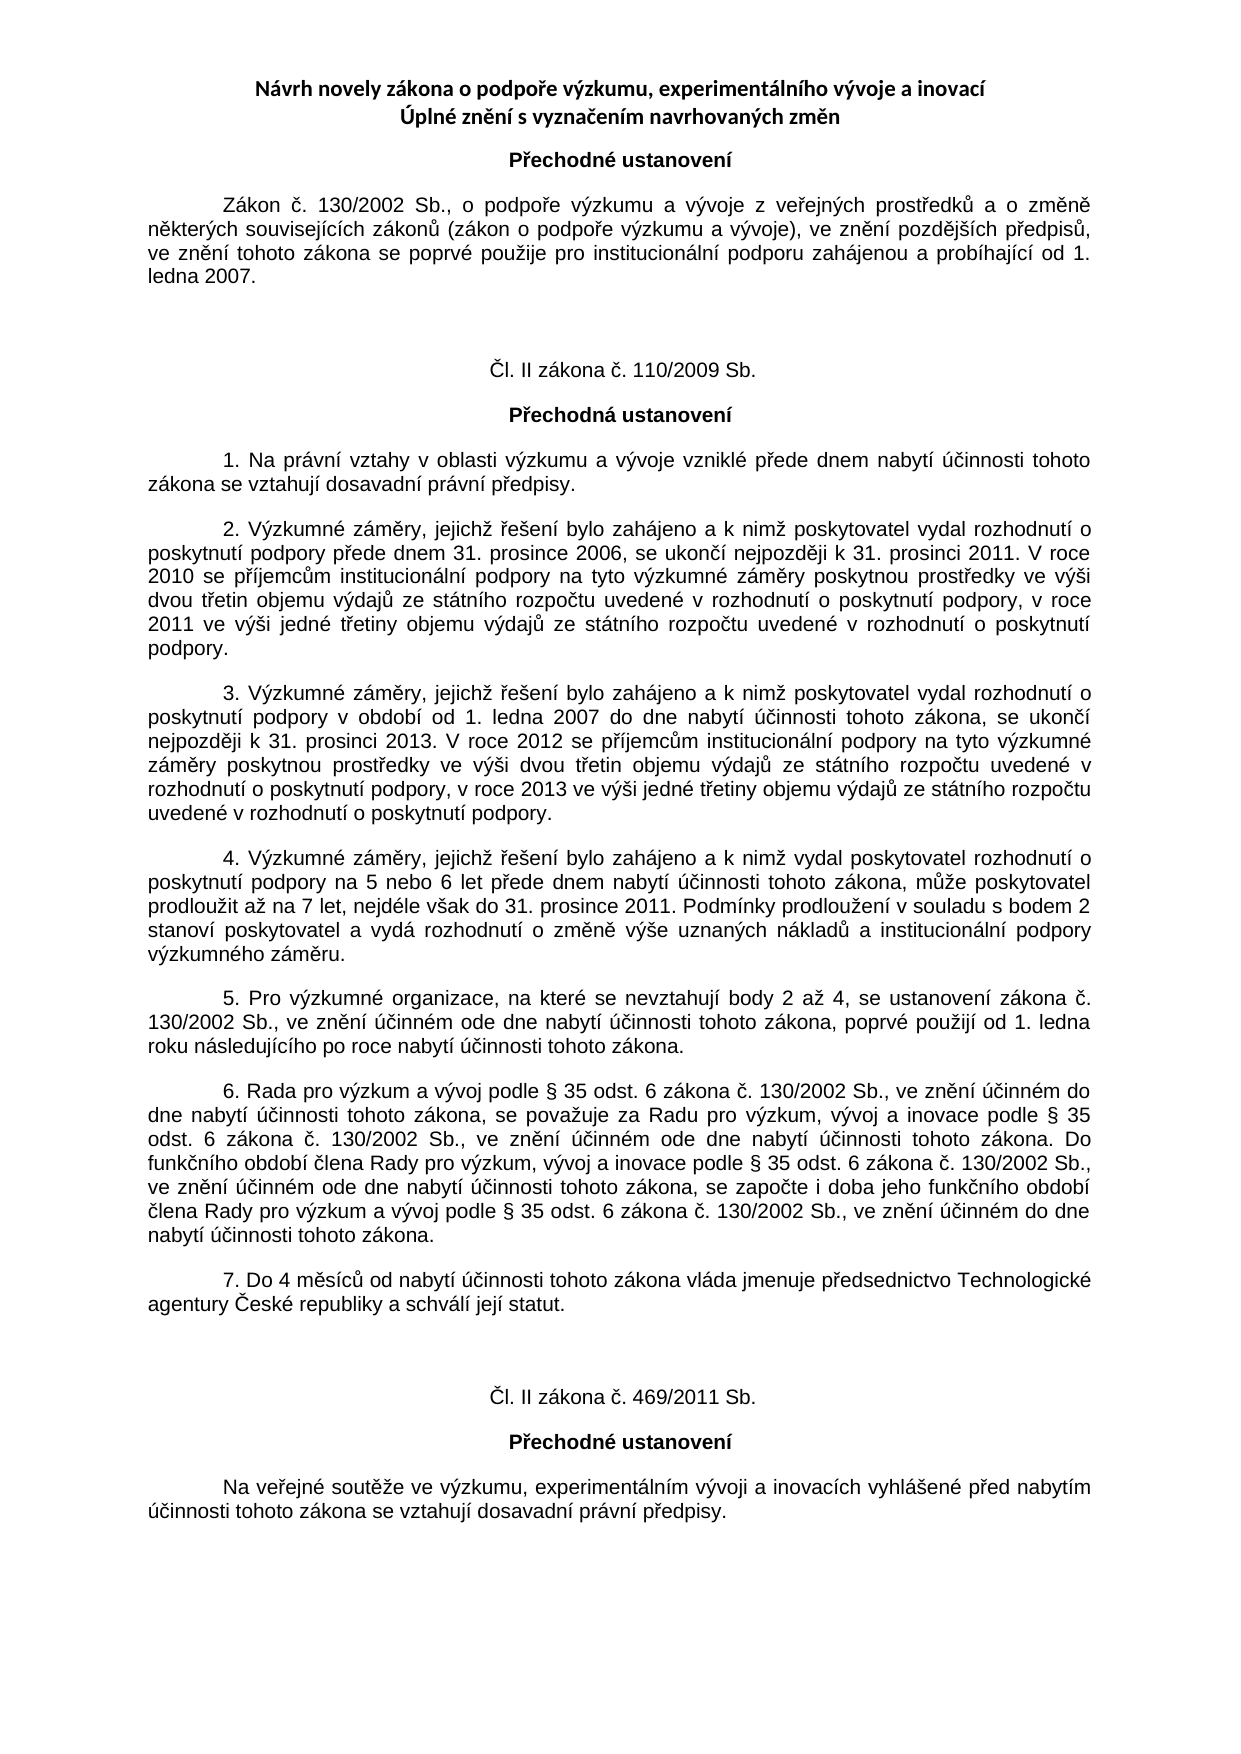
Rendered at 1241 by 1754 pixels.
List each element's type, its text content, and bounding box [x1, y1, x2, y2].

text Na veřejné soutěže ve výzkumu, experimentálním vývoji a inovacích vyhlášené před nabytím účinnosti tohoto zákona se vztahují dosavadní právní předpisy. [148, 1474, 1092, 1522]
text Zákon č. 130/2002 Sb., o podpoře výzkumu a vývoje z veřejných prostředků a o změně některých souvisejících zákonů (zákon o podpoře výzkumu a vývoje), ve znění pozdějších předpisů, ve znění tohoto zákona se poprvé použije pro institucionální podporu zahájenou a probíhající od 1. ledna 2007. [148, 192, 1092, 288]
text Přechodná ustanovení [148, 403, 1092, 427]
text 7. Do 4 měsíců od nabytí účinnosti tohoto zákona vláda jmenuje předsednictvo Technologické agentury České republiky a schválí její statut. [148, 1267, 1092, 1315]
text Přechodné ustanovení [148, 1430, 1092, 1454]
text 3. Výzkumné záměry, jejichž řešení bylo zahájeno a k nimž poskytovatel vydal rozhodnutí o poskytnutí podpory v období od 1. ledna 2007 do dne nabytí účinnosti tohoto zákona, se ukončí nejpozději k 31. prosinci 2013. V roce 2012 se příjemcům institucionální podpory na tyto výzkumné záměry poskytnou prostředky ve výši dvou třetin objemu výdajů ze státního rozpočtu uvedené v rozhodnutí o poskytnutí podpory, v roce 2013 ve výši jedné třetiny objemu výdajů ze státního rozpočtu uvedené v rozhodnutí o poskytnutí podpory. [148, 681, 1092, 825]
text Čl. II zákona č. 110/2009 Sb. [148, 358, 1092, 382]
text 2. Výzkumné záměry, jejichž řešení bylo zahájeno a k nimž poskytovatel vydal rozhodnutí o poskytnutí podpory přede dnem 31. prosince 2006, se ukončí nejpozději k 31. prosinci 2011. V roce 2010 se příjemcům institucionální podpory na tyto výzkumné záměry poskytnou prostředky ve výši dvou třetin objemu výdajů ze státního rozpočtu uvedené v rozhodnutí o poskytnutí podpory, v roce 2011 ve výši jedné třetiny objemu výdajů ze státního rozpočtu uvedené v rozhodnutí o poskytnutí podpory. [148, 516, 1092, 660]
text Přechodné ustanovení [148, 148, 1092, 172]
text Čl. II zákona č. 469/2011 Sb. [148, 1385, 1092, 1409]
text 4. Výzkumné záměry, jejichž řešení bylo zahájeno a k nimž vydal poskytovatel rozhodnutí o poskytnutí podpory na 5 nebo 6 let přede dnem nabytí účinnosti tohoto zákona, může poskytovatel prodloužit až na 7 let, nejdéle však do 31. prosince 2011. Podmínky prodloužení v souladu s bodem 2 stanoví poskytovatel a vydá rozhodnutí o změně výše uznaných nákladů a institucionální podpory výzkumného záměru. [148, 846, 1092, 965]
text 1. Na právní vztahy v oblasti výzkumu a vývoje vzniklé přede dnem nabytí účinnosti tohoto zákona se vztahují dosavadní právní předpisy. [148, 448, 1092, 496]
text 6. Rada pro výzkum a vývoj podle § 35 odst. 6 zákona č. 130/2002 Sb., ve znění účinném do dne nabytí účinnosti tohoto zákona, se považuje za Radu pro výzkum, vývoj a inovace podle § 35 odst. 6 zákona č. 130/2002 Sb., ve znění účinném ode dne nabytí účinnosti tohoto zákona. Do funkčního období člena Rady pro výzkum, vývoj a inovace podle § 35 odst. 6 zákona č. 130/2002 Sb., ve znění účinném ode dne nabytí účinnosti tohoto zákona, se započte i doba jeho funkčního období člena Rady pro výzkum a vývoj podle § 35 odst. 6 zákona č. 130/2002 Sb., ve znění účinném do dne nabytí účinnosti tohoto zákona. [148, 1079, 1092, 1247]
text 5. Pro výzkumné organizace, na které se nevztahují body 2 až 4, se ustanovení zákona č. 130/2002 Sb., ve znění účinném ode dne nabytí účinnosti tohoto zákona, poprvé použijí od 1. ledna roku následujícího po roce nabytí účinnosti tohoto zákona. [148, 986, 1092, 1058]
